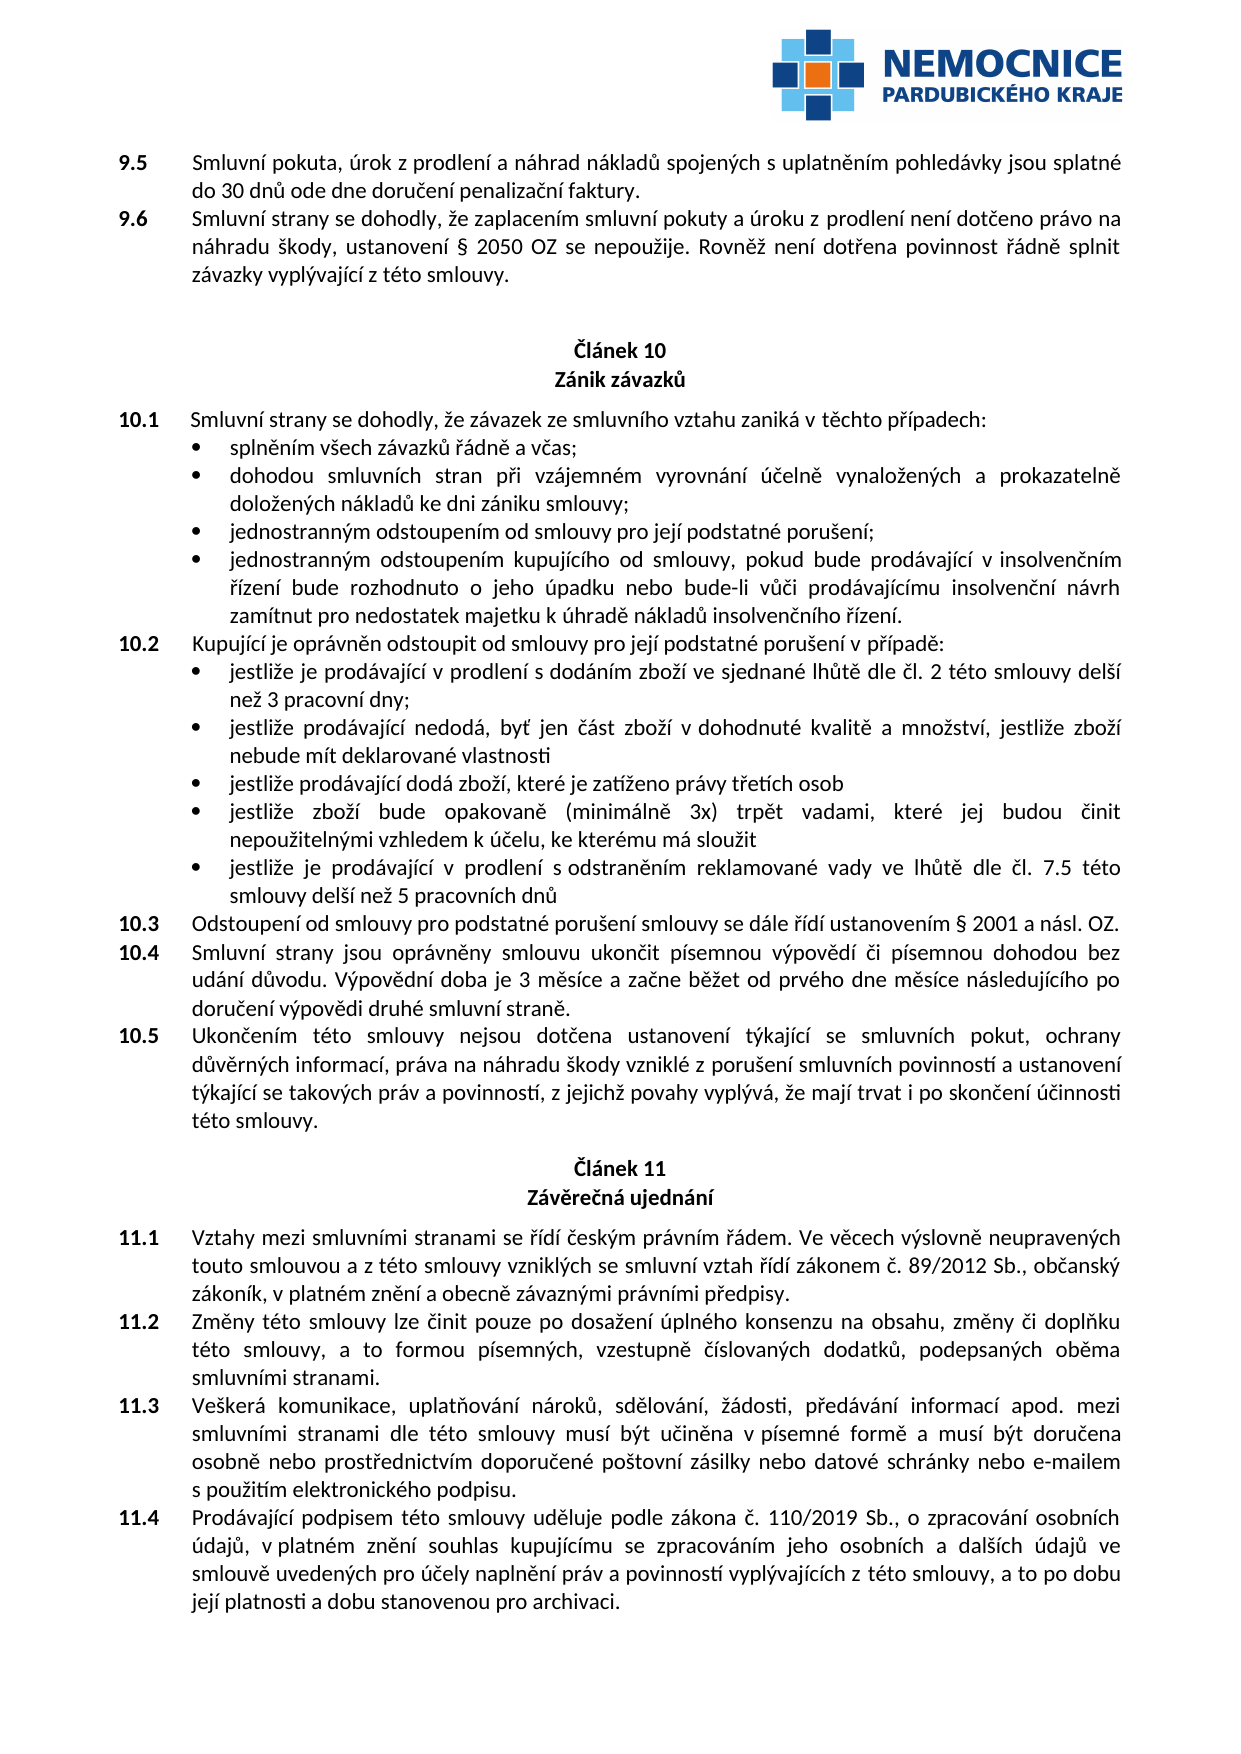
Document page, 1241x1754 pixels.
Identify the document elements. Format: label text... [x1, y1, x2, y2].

list jednostranným odstoupením kupujícího od smlouvy, pokud bude prodávající v insolvenčním řízení bude rozhodnuto o jeho úpadku nebo bude-li vůči prodávajícímu insolvenční návrh zamítnut pro nedostatek majetku k úhradě nákladů insolvenčního řízení. [192, 545, 1122, 629]
list jestliže je prodávající v prodlení s odstraněním reklamované vady ve lhůtě dle čl. 7.5 této smlouvy delší než 5 pracovních dnů [192, 853, 1122, 909]
text Článek 11 [118, 1154, 1122, 1183]
text 11.2 Změny této smlouvy lze činit pouze po dosažení úplného konsenzu na obsahu, změny či doplňku této smlouvy, a to formou písemných, vzestupně číslovaných dodatků, podepsaných oběma smluvními stranami. [118, 1307, 1122, 1391]
list jednostranným odstoupením od smlouvy pro její podstatné porušení; [192, 517, 1122, 545]
list jestliže prodávající nedodá, byť jen část zboží v dohodnuté kvalitě a množství, jestliže zboží nebude mít deklarované vlastnosti [192, 713, 1122, 769]
text 11.4 Prodávající podpisem této smlouvy uděluje podle zákona č. 110/2019 Sb., o zpracování osobních údajů, v platném znění souhlas kupujícímu se zpracováním jeho osobních a dalších údajů ve smlouvě uvedených pro účely naplnění práv a povinností vyplývajících z této smlouvy, a to po dobu její platnosti a dobu stanovenou pro archivaci. [118, 1503, 1122, 1615]
list splněním všech závazků řádně a včas; [192, 433, 1122, 461]
text 10.4 Smluvní strany jsou oprávněny smlouvu ukončit písemnou výpovědí či písemnou dohodou bez udání důvodu. Výpovědní doba je 3 měsíce a začne běžet od prvého dne měsíce následujícího po doručení výpovědi druhé smluvní straně. [118, 938, 1122, 1022]
text Závěrečná ujednání [118, 1183, 1122, 1211]
list jestliže je prodávající v prodlení s dodáním zboží ve sjednané lhůtě dle čl. 2 této smlouvy delší než 3 pracovní dny; [192, 657, 1122, 713]
list jestliže prodávající dodá zboží, které je zatíženo právy třetích osob [192, 769, 1122, 797]
picture [771, 28, 1123, 122]
text 11.3 Veškerá komunikace, uplatňování nároků, sdělování, žádosti, předávání informací apod. mezi smluvními stranami dle této smlouvy musí být učiněna v písemné formě a musí být doručena osobně nebo prostřednictvím doporučené poštovní zásilky nebo datové schránky nebo e-mailem s použitím elektronického podpisu. [118, 1391, 1122, 1503]
text 10.5 Ukončením této smlouvy nejsou dotčena ustanovení týkající se smluvních pokut, ochrany důvěrných informací, práva na náhradu škody vzniklé z porušení smluvních povinností a ustanovení týkající se takových práv a povinností, z jejichž povahy vyplývá, že mají trvat i po skončení účinnosti této smlouvy. [118, 1022, 1122, 1134]
text Článek 10 [118, 337, 1122, 365]
list jestliže zboží bude opakovaně (minimálně 3x) trpět vadami, které jej budou činit nepoužitelnými vzhledem k účelu, ke kterému má sloužit [192, 797, 1122, 853]
text 9.6 Smluvní strany se dohodly, že zaplacením smluvní pokuty a úroku z prodlení není dotčeno právo na náhradu škody, ustanovení § 2050 OZ se nepoužije. Rovněž není dotřena povinnost řádně splnit závazky vyplývající z této smlouvy. [118, 204, 1122, 288]
text 10.1 Smluvní strany se dohodly, že závazek ze smluvního vztahu zaniká v těchto případech: [118, 405, 1122, 433]
list dohodou smluvních stran při vzájemném vyrovnání účelně vynaložených a prokazatelně doložených nákladů ke dni zániku smlouvy; [192, 461, 1122, 517]
text 10.2 Kupující je oprávněn odstoupit od smlouvy pro její podstatné porušení v případě: [118, 629, 1122, 657]
text 9.5 Smluvní pokuta, úrok z prodlení a náhrad nákladů spojených s uplatněním pohledávky jsou splatné do 30 dnů ode dne doručení penalizační faktury. [118, 148, 1122, 204]
text 11.1 Vztahy mezi smluvními stranami se řídí českým právním řádem. Ve věcech výslovně neupravených touto smlouvou a z této smlouvy vzniklých se smluvní vztah řídí zákonem č. 89/2012 Sb., občanský zákoník, v platném znění a obecně závaznými právními předpisy. [118, 1223, 1122, 1307]
text Zánik závazků [118, 365, 1122, 393]
text 10.3 Odstoupení od smlouvy pro podstatné porušení smlouvy se dále řídí ustanovením § 2001 a násl. OZ. [118, 909, 1122, 938]
